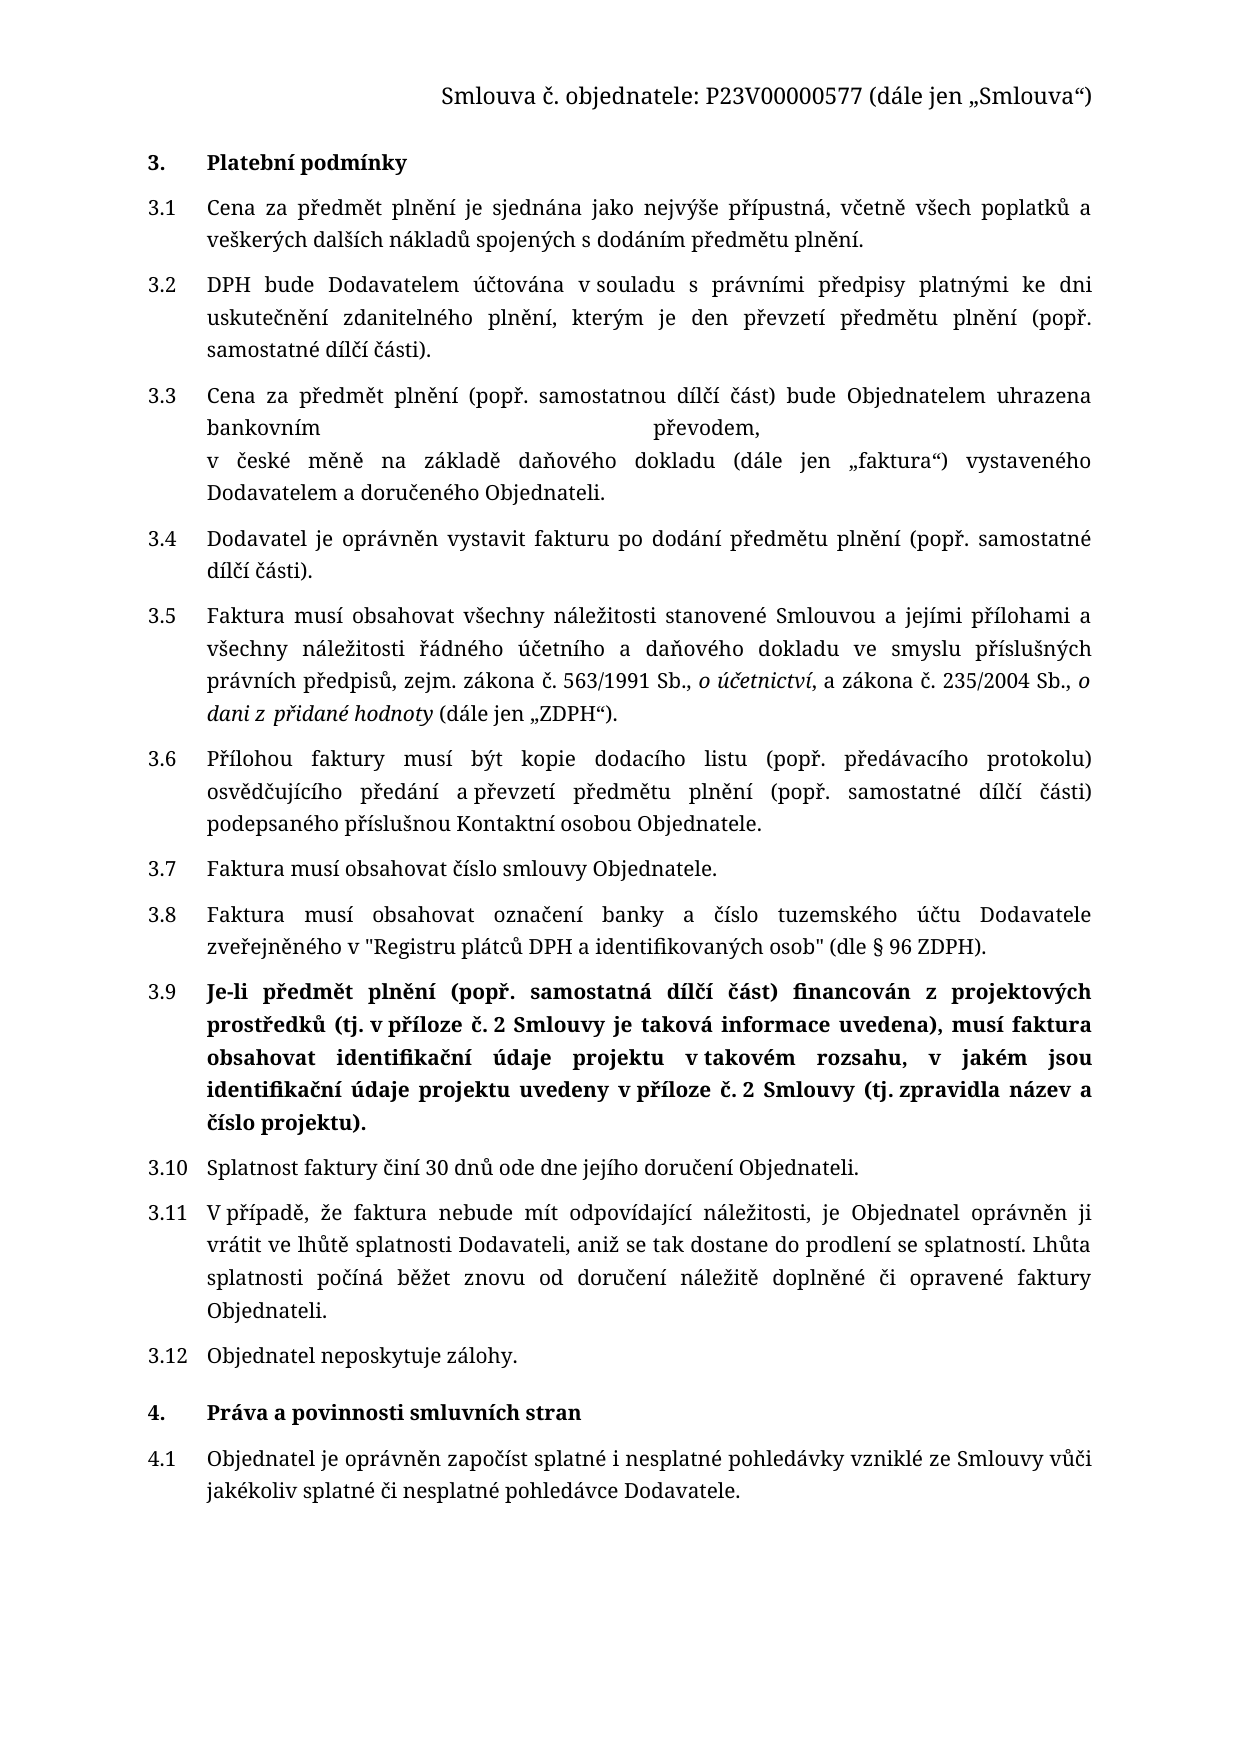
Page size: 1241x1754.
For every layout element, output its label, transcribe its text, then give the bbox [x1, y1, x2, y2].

list Je-li předmět plnění (popř. samostatná dílčí část) financován z projektových prostředků (tj. v příloze č. 2 Smlouvy je taková informace uvedena), musí faktura obsahovat identifikační údaje projektu v takovém rozsahu, v jakém jsou identifikační údaje projektu uvedeny v příloze č. 2 Smlouvy (tj. zpravidla název a číslo projektu). [148, 977, 1093, 1136]
list V případě, že faktura nebude mít odpovídající náležitosti, je Objednatel oprávněn ji vrátit ve lhůtě splatnosti Dodavateli, aniž se tak dostane do prodlení se splatností. Lhůta splatnosti počíná běžet znovu od doručení náležitě doplněné či opravené faktury Objednateli. [148, 1198, 1093, 1324]
list Objednatel neposkytuje zálohy. [148, 1341, 1093, 1369]
list Dodavatel je oprávněn vystavit fakturu po dodání předmětu plnění (popř. samostatné dílčí části). [148, 524, 1093, 585]
list Faktura musí obsahovat všechny náležitosti stanovené Smlouvou a jejími přílohami a všechny náležitosti řádného účetního a daňového dokladu ve smyslu příslušných právních předpisů, zejm. zákona č. 563/1991 Sb., o účetnictví, a zákona č. 235/2004 Sb., o dani z přidané hodnoty (dále jen „ZDPH“). [148, 601, 1093, 728]
list Přílohou faktury musí být kopie dodacího listu (popř. předávacího protokolu) osvědčujícího předání a převzetí předmětu plnění (popř. samostatné dílčí části) podepsaného příslušnou Kontaktní osobou Objednatele. [148, 744, 1093, 838]
list Splatnost faktury činí 30 dnů ode dne jejího doručení Objednateli. [148, 1153, 1093, 1181]
list Faktura musí obsahovat označení banky a číslo tuzemského účtu Dodavatele zveřejněného v "Registru plátců DPH a identifikovaných osob" (dle § 96 ZDPH). [148, 900, 1093, 961]
list Faktura musí obsahovat číslo smlouvy Objednatele. [148, 854, 1093, 883]
list Objednatel je oprávněn započíst splatné i nesplatné pohledávky vzniklé ze Smlouvy vůči jakékoliv splatné či nesplatné pohledávce Dodavatele. [148, 1444, 1093, 1505]
list Platební podmínky [148, 148, 1093, 176]
list Cena za předmět plnění (popř. samostatnou dílčí část) bude Objednatelem uhrazena bankovním převodem, v české měně na základě daňového dokladu (dále jen „faktura“) vystaveného Dodavatelem a doručeného Objednateli. [148, 381, 1093, 507]
list Práva a povinnosti smluvních stran [148, 1398, 1093, 1427]
list Cena za předmět plnění je sjednána jako nejvýše přípustná, včetně všech poplatků a veškerých dalších nákladů spojených s dodáním předmětu plnění. [148, 193, 1093, 254]
list DPH bude Dodavatelem účtována v souladu s právními předpisy platnými ke dni uskutečnění zdanitelného plnění, kterým je den převzetí předmětu plnění (popř. samostatné dílčí části). [148, 270, 1093, 364]
